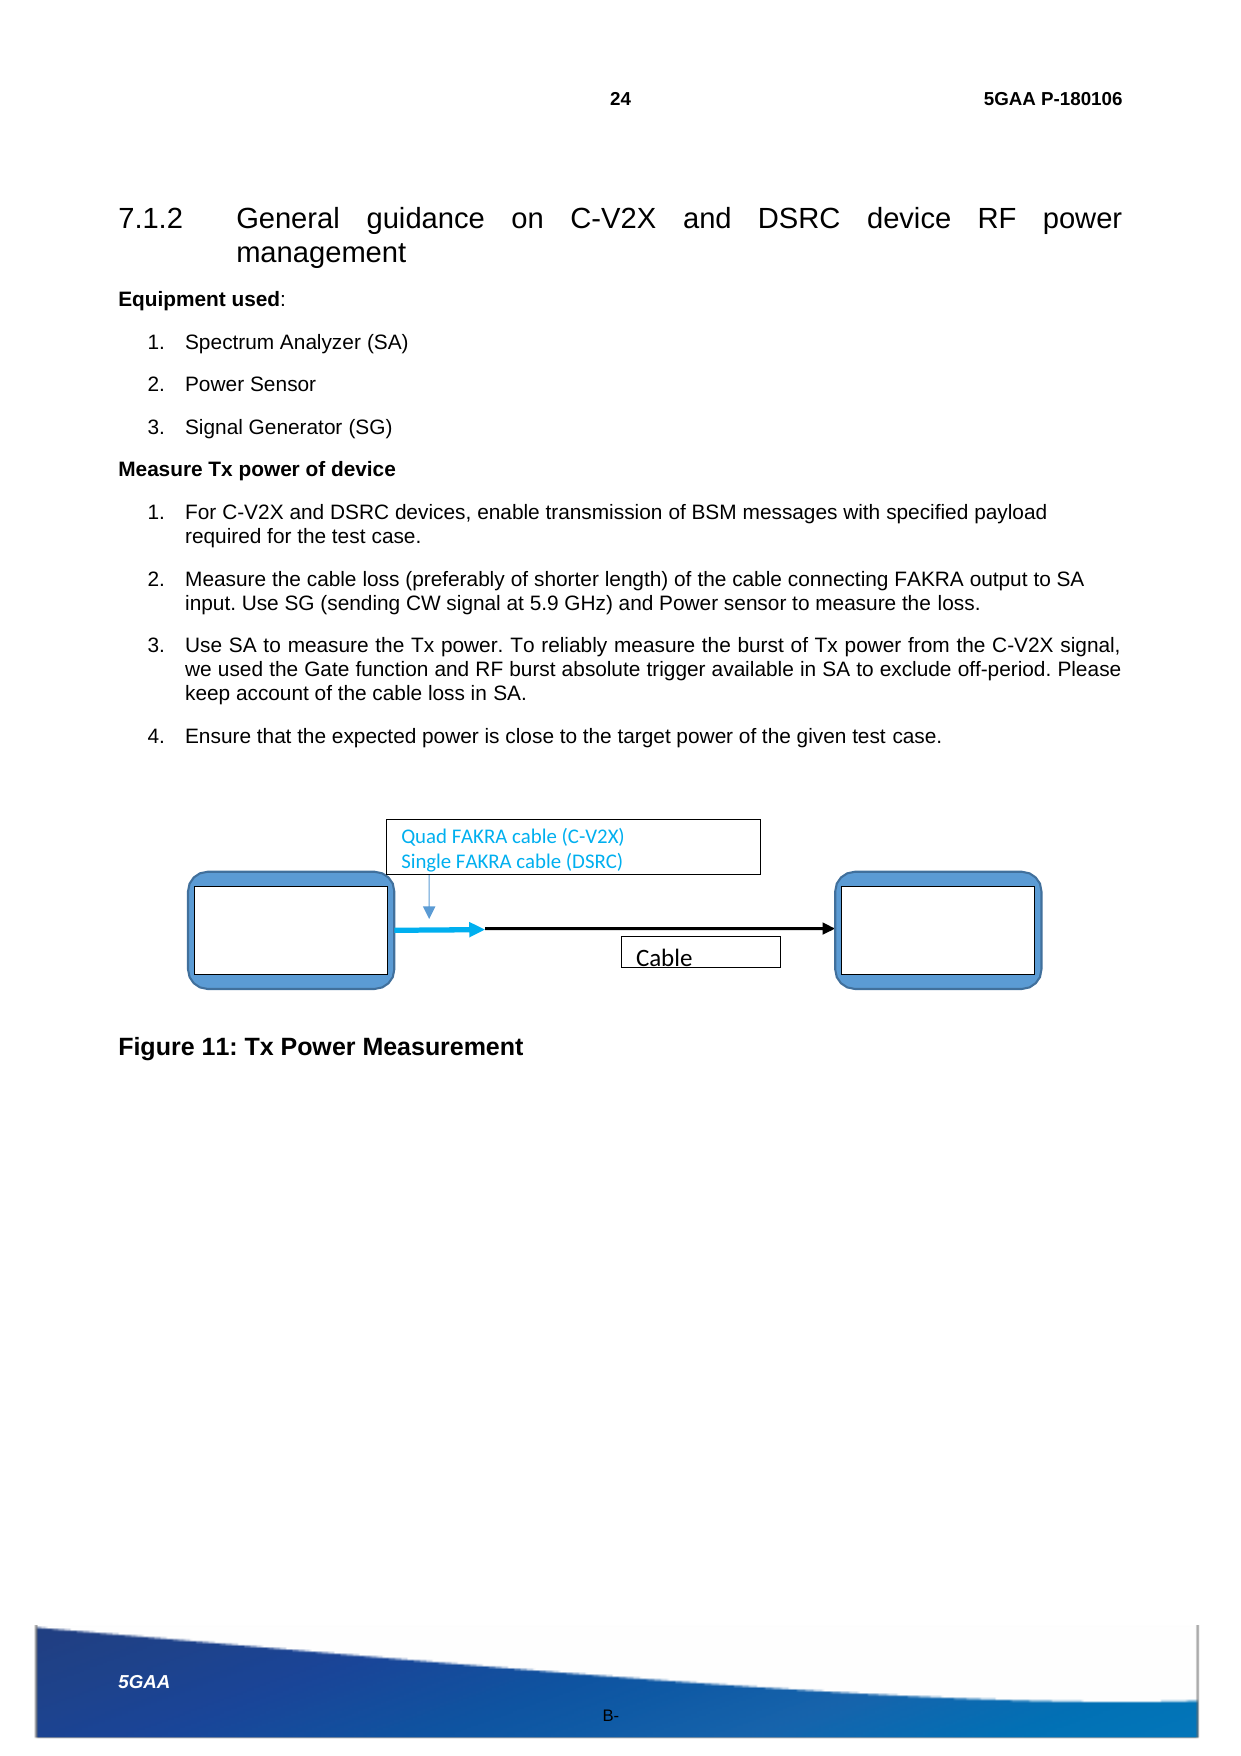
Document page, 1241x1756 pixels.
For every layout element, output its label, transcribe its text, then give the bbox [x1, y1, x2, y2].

list Spectrum Analyzer (SA) [147, 329, 1240, 353]
picture [195, 887, 387, 974]
picture [0, 1625, 1241, 1755]
list Power Sensor [147, 372, 1240, 396]
list Signal Generator (SG) [147, 415, 1240, 439]
text Figure 11: Tx Power Measurement [118, 1032, 1240, 1061]
subtitle General guidance on C-V2X and DSRC device RF power management [118, 201, 1122, 268]
picture [622, 937, 780, 967]
picture [387, 820, 760, 874]
subtitle Equipment used: [118, 287, 1240, 311]
list Use SA to measure the Tx power. To reliably measure the burst of Tx power from the C-V2X signal, we used the Gate function and RF burst absolute trigger available in SA to exclude off-period. Please keep account of the cable loss in SA. [147, 633, 1122, 705]
list Ensure that the expected power is close to the target power of the given test case. [147, 724, 1240, 748]
subtitle Measure Tx power of device [118, 457, 1240, 481]
list For C-V2X and DSRC devices, enable transmission of BSM messages with specified payload required for the test case. [147, 500, 1122, 548]
list Measure the cable loss (preferably of shorter length) of the cable connecting FAKRA output to SA input. Use SG (sending CW signal at 5.9 GHz) and Power sensor to measure the loss. [147, 567, 1122, 614]
picture [842, 887, 1034, 974]
